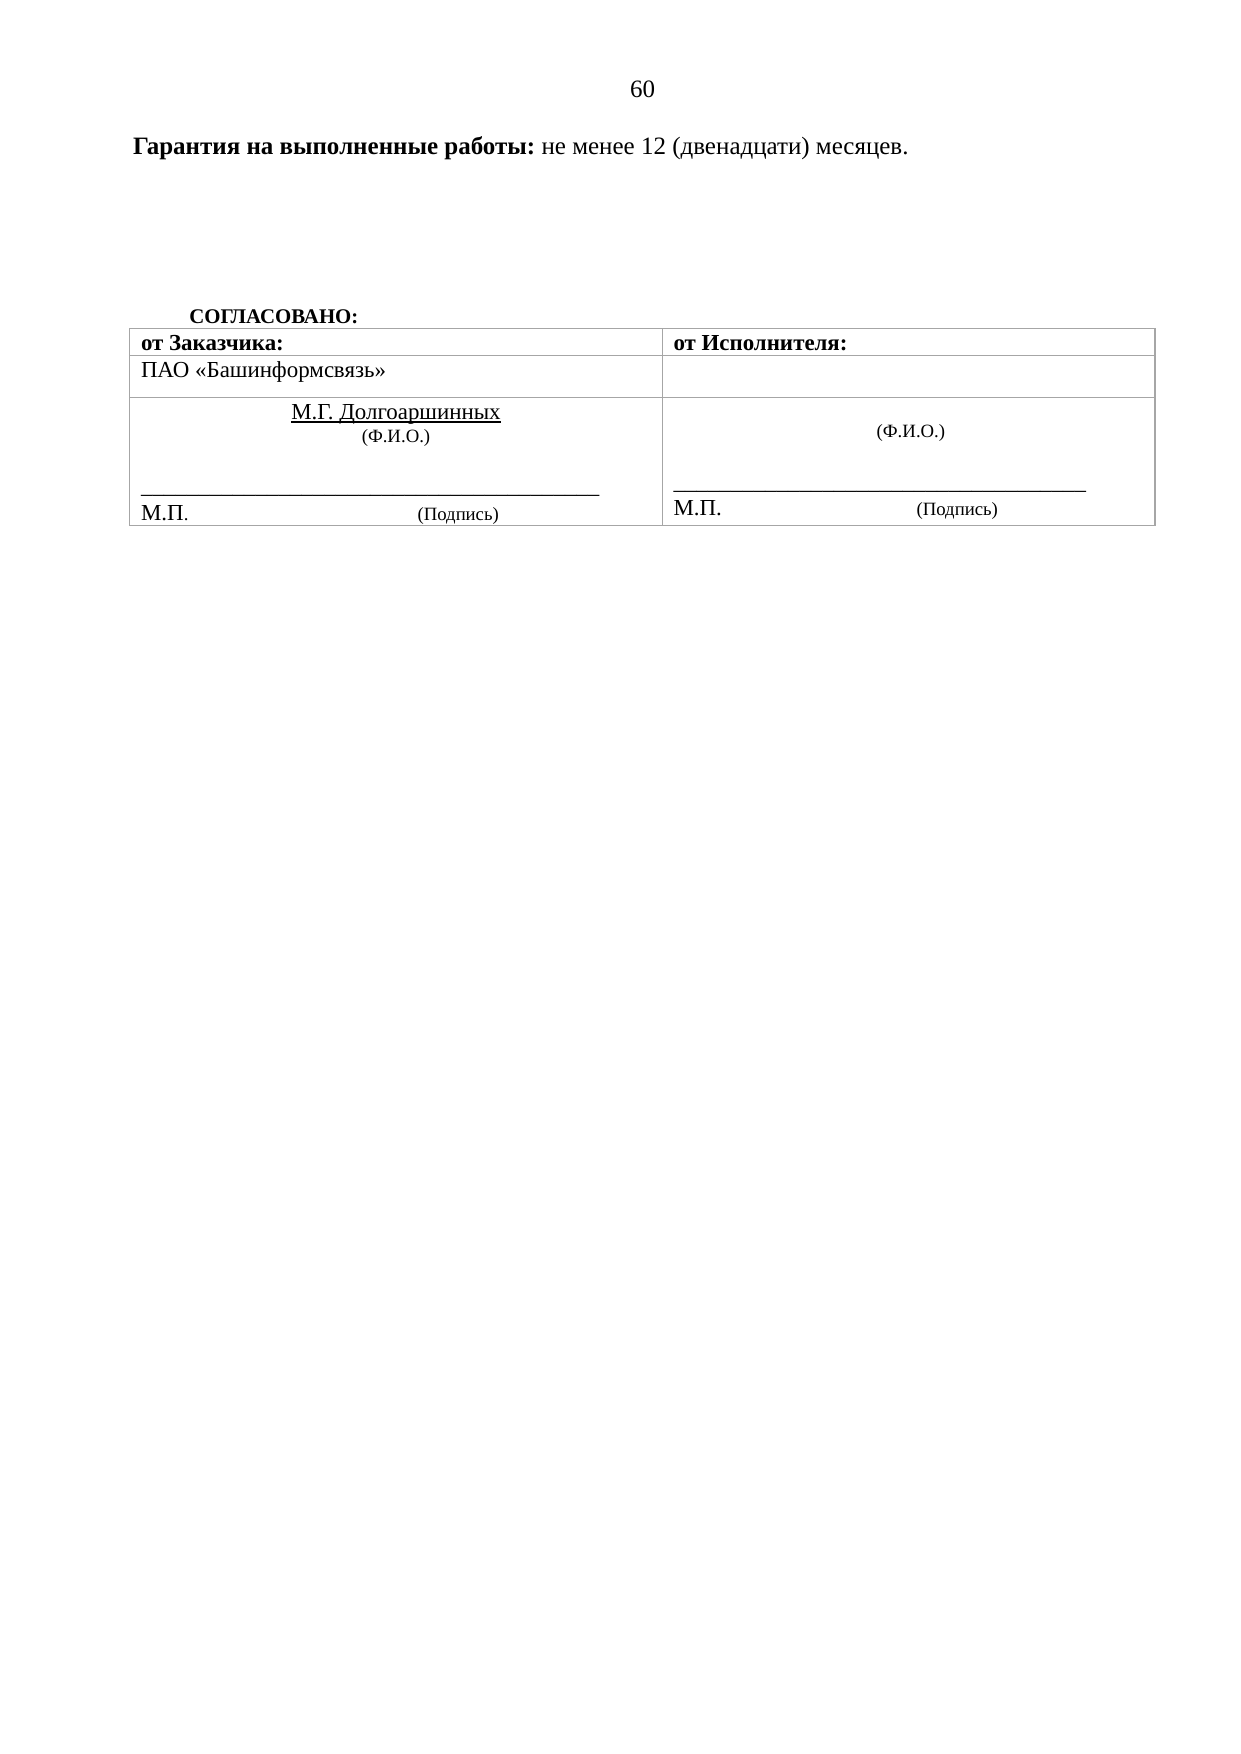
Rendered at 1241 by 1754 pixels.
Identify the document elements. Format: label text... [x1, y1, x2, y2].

table_header от Исполнителя: [663, 329, 1154, 355]
text Гарантия на выполненные работы: не менее 12 (двенадцати) месяцев. [88, 131, 1152, 160]
table_cell (Ф.И.О.) ____________________________________ М.П. (Подпись) [663, 398, 1154, 525]
table_header от Заказчика: [130, 329, 662, 355]
text СОГЛАСОВАНО: [189, 304, 1152, 328]
table_cell [663, 356, 1154, 397]
table_cell ПАО «Башинформсвязь» [130, 356, 662, 397]
table_cell М.Г. Долгоаршинных (Ф.И.О.) ________________________________________ М.П. (Подпись) [130, 398, 662, 525]
